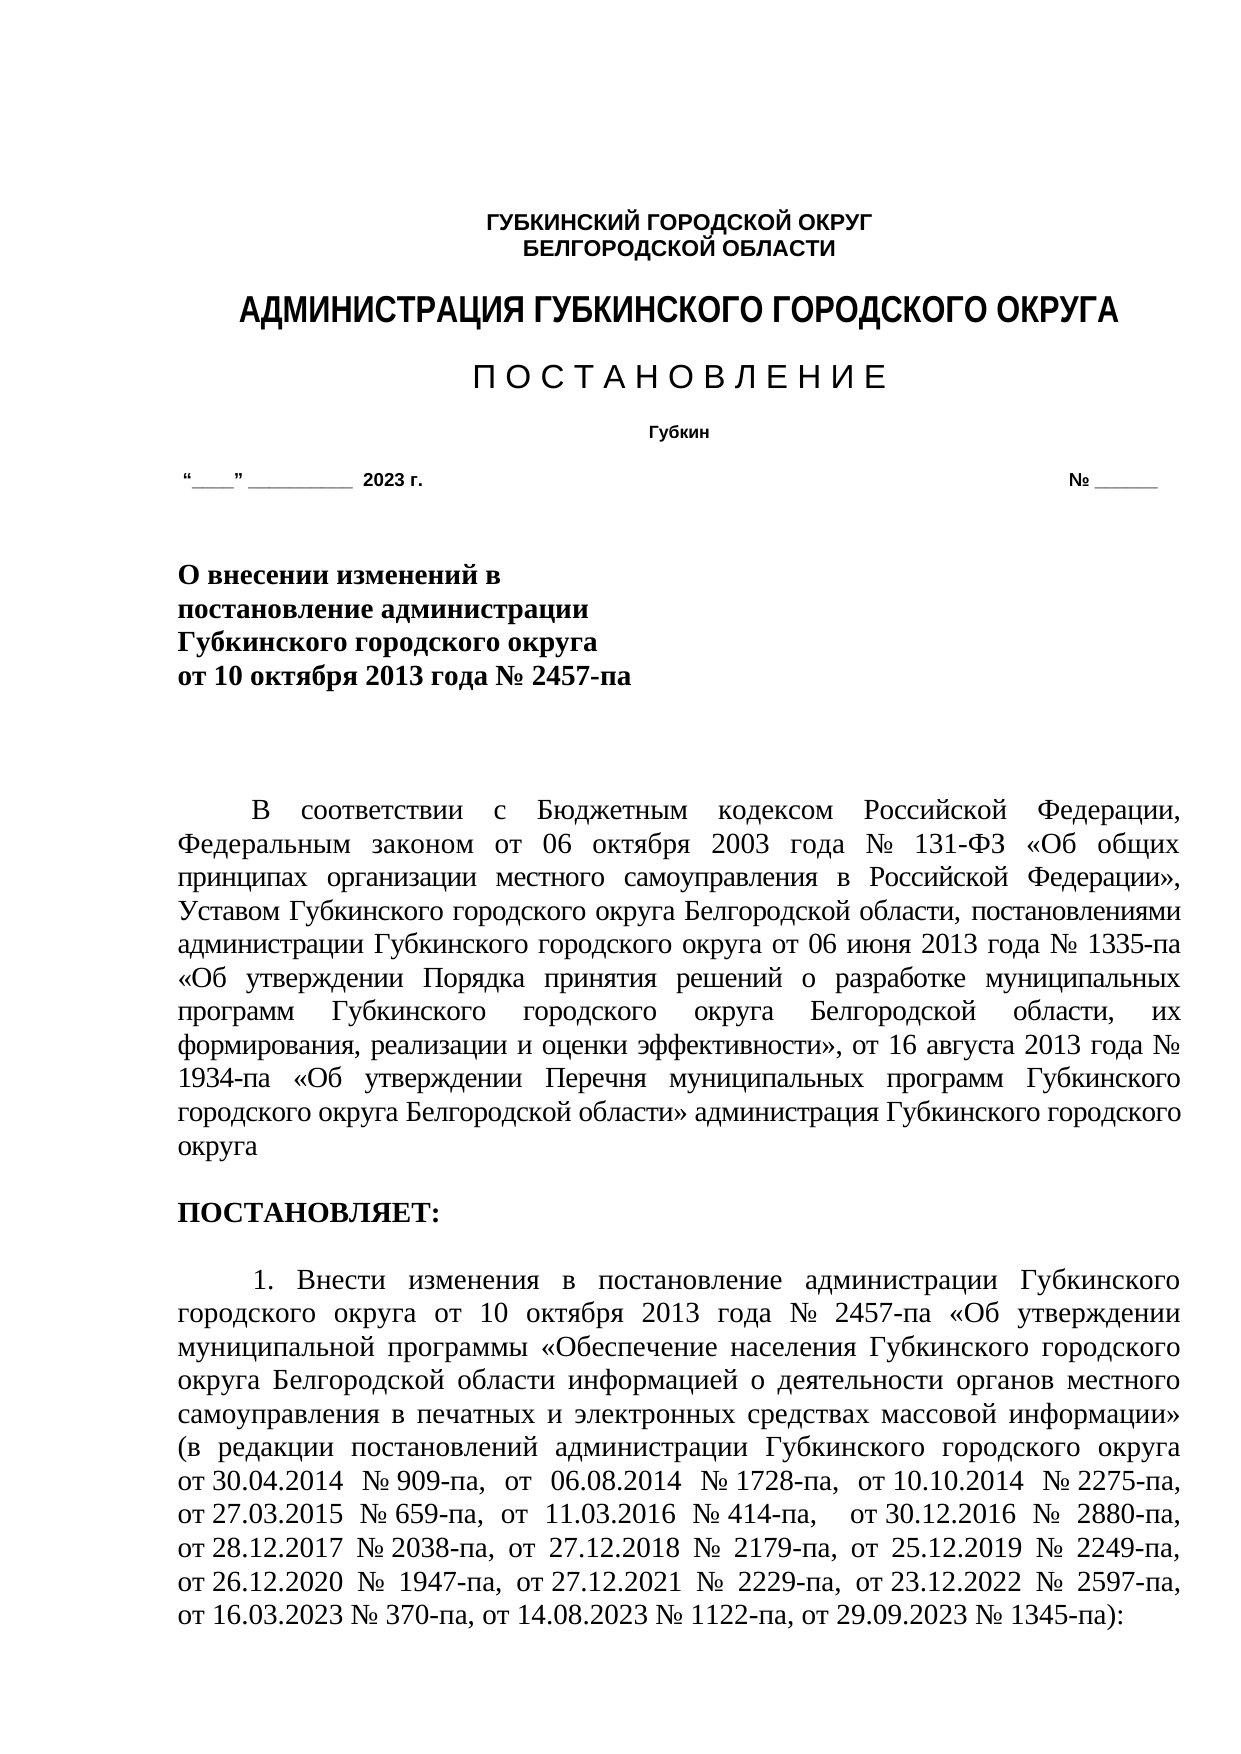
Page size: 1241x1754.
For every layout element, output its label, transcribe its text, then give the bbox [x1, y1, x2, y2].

text постановление администрации [177, 591, 1181, 624]
text П О С Т А Н О В Л Е Н И Е [177, 357, 1181, 396]
text 1. Внести изменения в постановление администрации Губкинского городского округа от 10 октября 2013 года № 2457-па «Об утверждении муниципальной программы «Обеспечение населения Губкинского городского округа Белгородской области информацией о деятельности органов местного самоуправления в печатных и электронных средствах массовой информации» (в редакции постановлений администрации Губкинского городского округа от 30.04.2014 № 909-па, от 06.08.2014 № 1728-па, от 10.10.2014 № 2275-па, от 27.03.2015 № 659-па, от 11.03.2016 № 414-па, от 30.12.2016 № 2880-па, от 28.12.2017 № 2038-па, от 27.12.2018 № 2179-па, от 25.12.2019 № 2249-па, от 26.12.2020 № 1947-па, от 27.12.2021 № 2229-па, от 23.12.2022 № 2597-па, от 16.03.2023 № 370-па, от 14.08.2023 № 1122-па, от 29.09.2023 № 1345-па): [177, 1262, 1181, 1631]
text “____” __________ 2023 г. № ______ [177, 469, 1181, 490]
text Губкинского городского округа [177, 624, 1181, 658]
text В соответствии с Бюджетным кодексом Российской Федерации, Федеральным законом от 06 октября 2003 года № 131-ФЗ «Об общих принципах организации местного самоуправления в Российской Федерации», Уставом Губкинского городского округа Белгородской области, постановлениями администрации Губкинского городского округа от 06 июня 2013 года № 1335-па «Об утверждении Порядка принятия решений о разработке муниципальных программ Губкинского городского округа Белгородской области, их формирования, реализации и оценки эффективности», от 16 августа 2013 года № 1934-па «Об утверждении Перечня муниципальных программ Губкинского городского округа Белгородской области» администрация Губкинского городского округа [177, 792, 1181, 1161]
text от 10 октября 2013 года № 2457-па [177, 658, 1181, 692]
text Губкин [177, 422, 1181, 442]
text ГУБКИНСКИЙ ГОРОДСКОЙ ОКРУГ [177, 209, 1181, 235]
text ПОСТАНОВЛЯЕТ: [177, 1195, 1181, 1228]
text БЕЛГОРОДСКОЙ ОБЛАСТИ [177, 235, 1181, 261]
text АДМИНИСТРАЦИЯ ГУБКИНСКОГО ГОРОДСКОГО ОКРУГА [177, 288, 1181, 331]
text О внесении изменений в [177, 557, 1181, 591]
